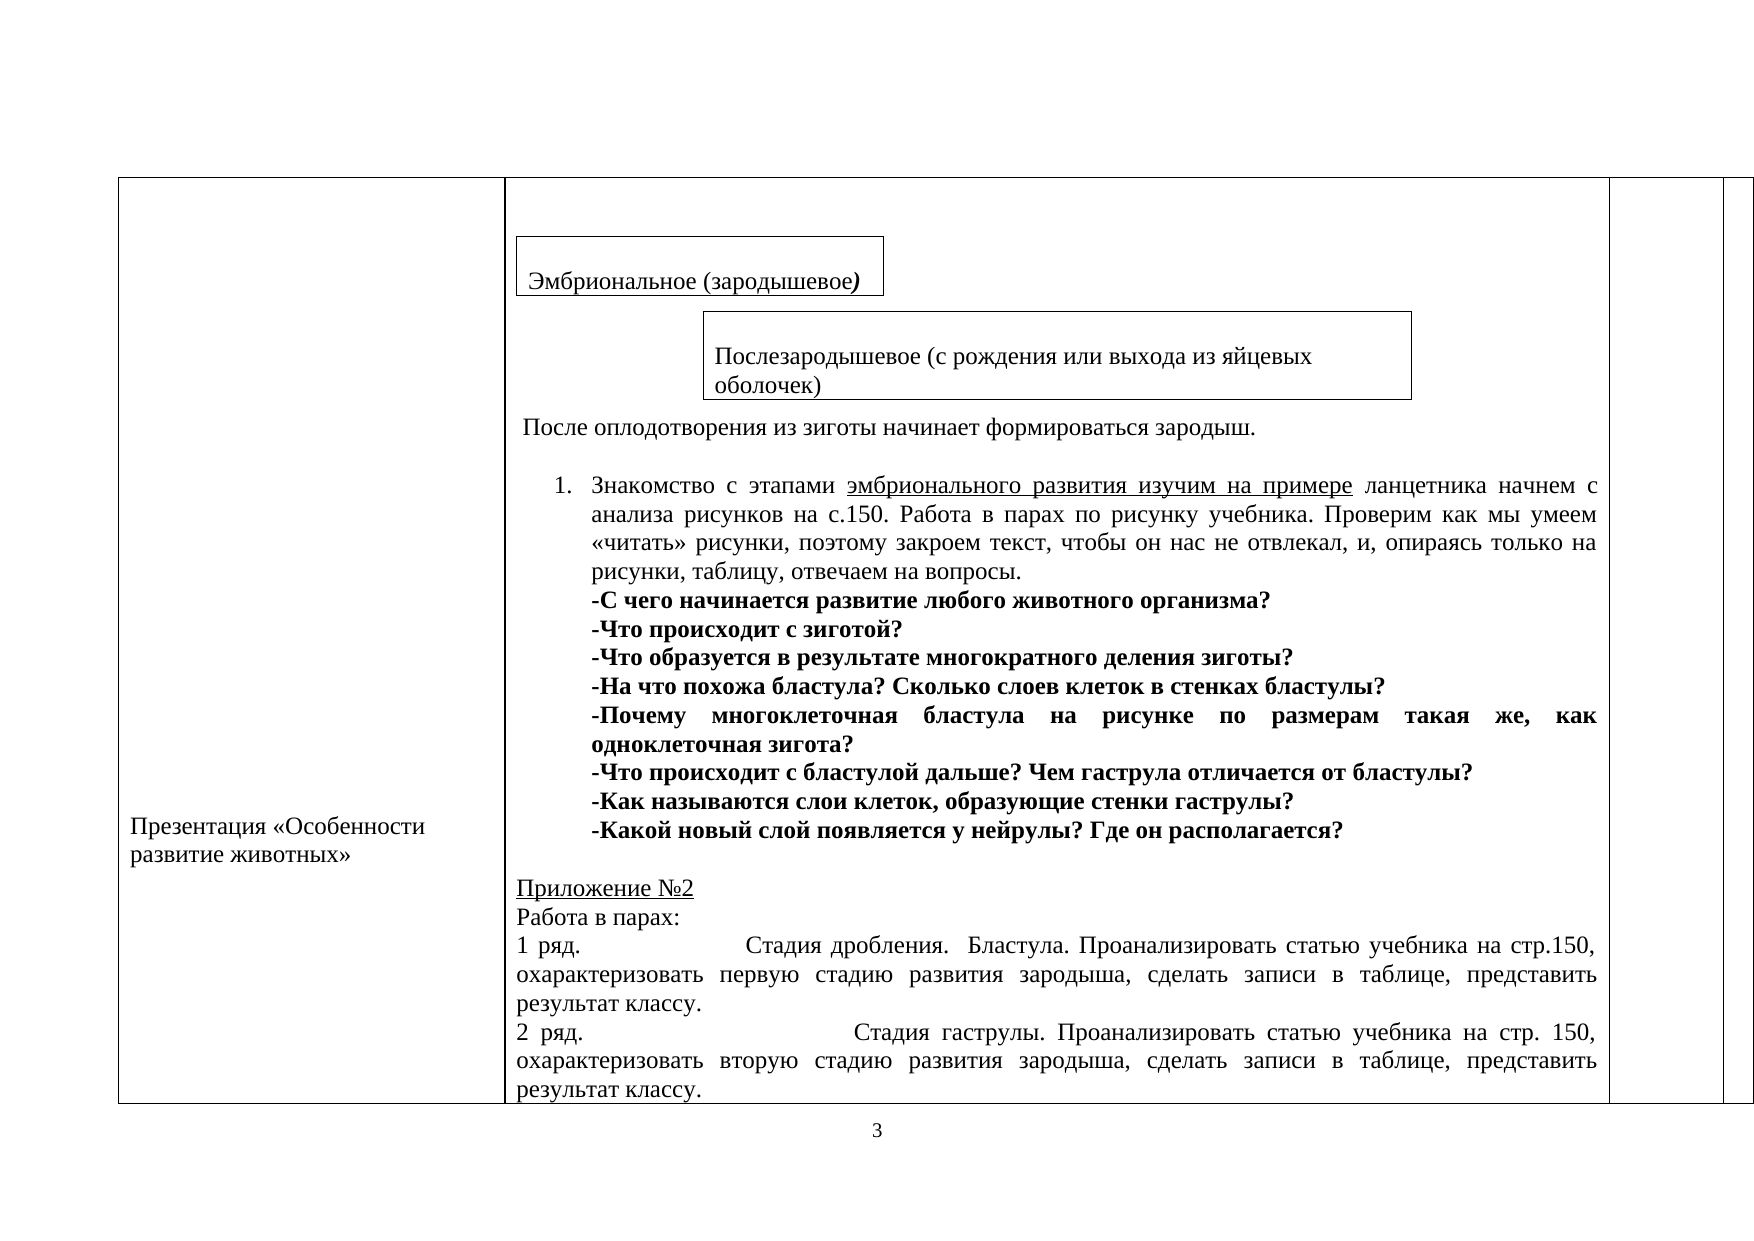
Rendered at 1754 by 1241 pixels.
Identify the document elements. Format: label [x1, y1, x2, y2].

table_cell [506, 178, 1609, 1103]
table_cell [1610, 178, 1723, 1103]
table_cell [119, 178, 504, 1103]
table_cell [1724, 178, 1753, 1103]
